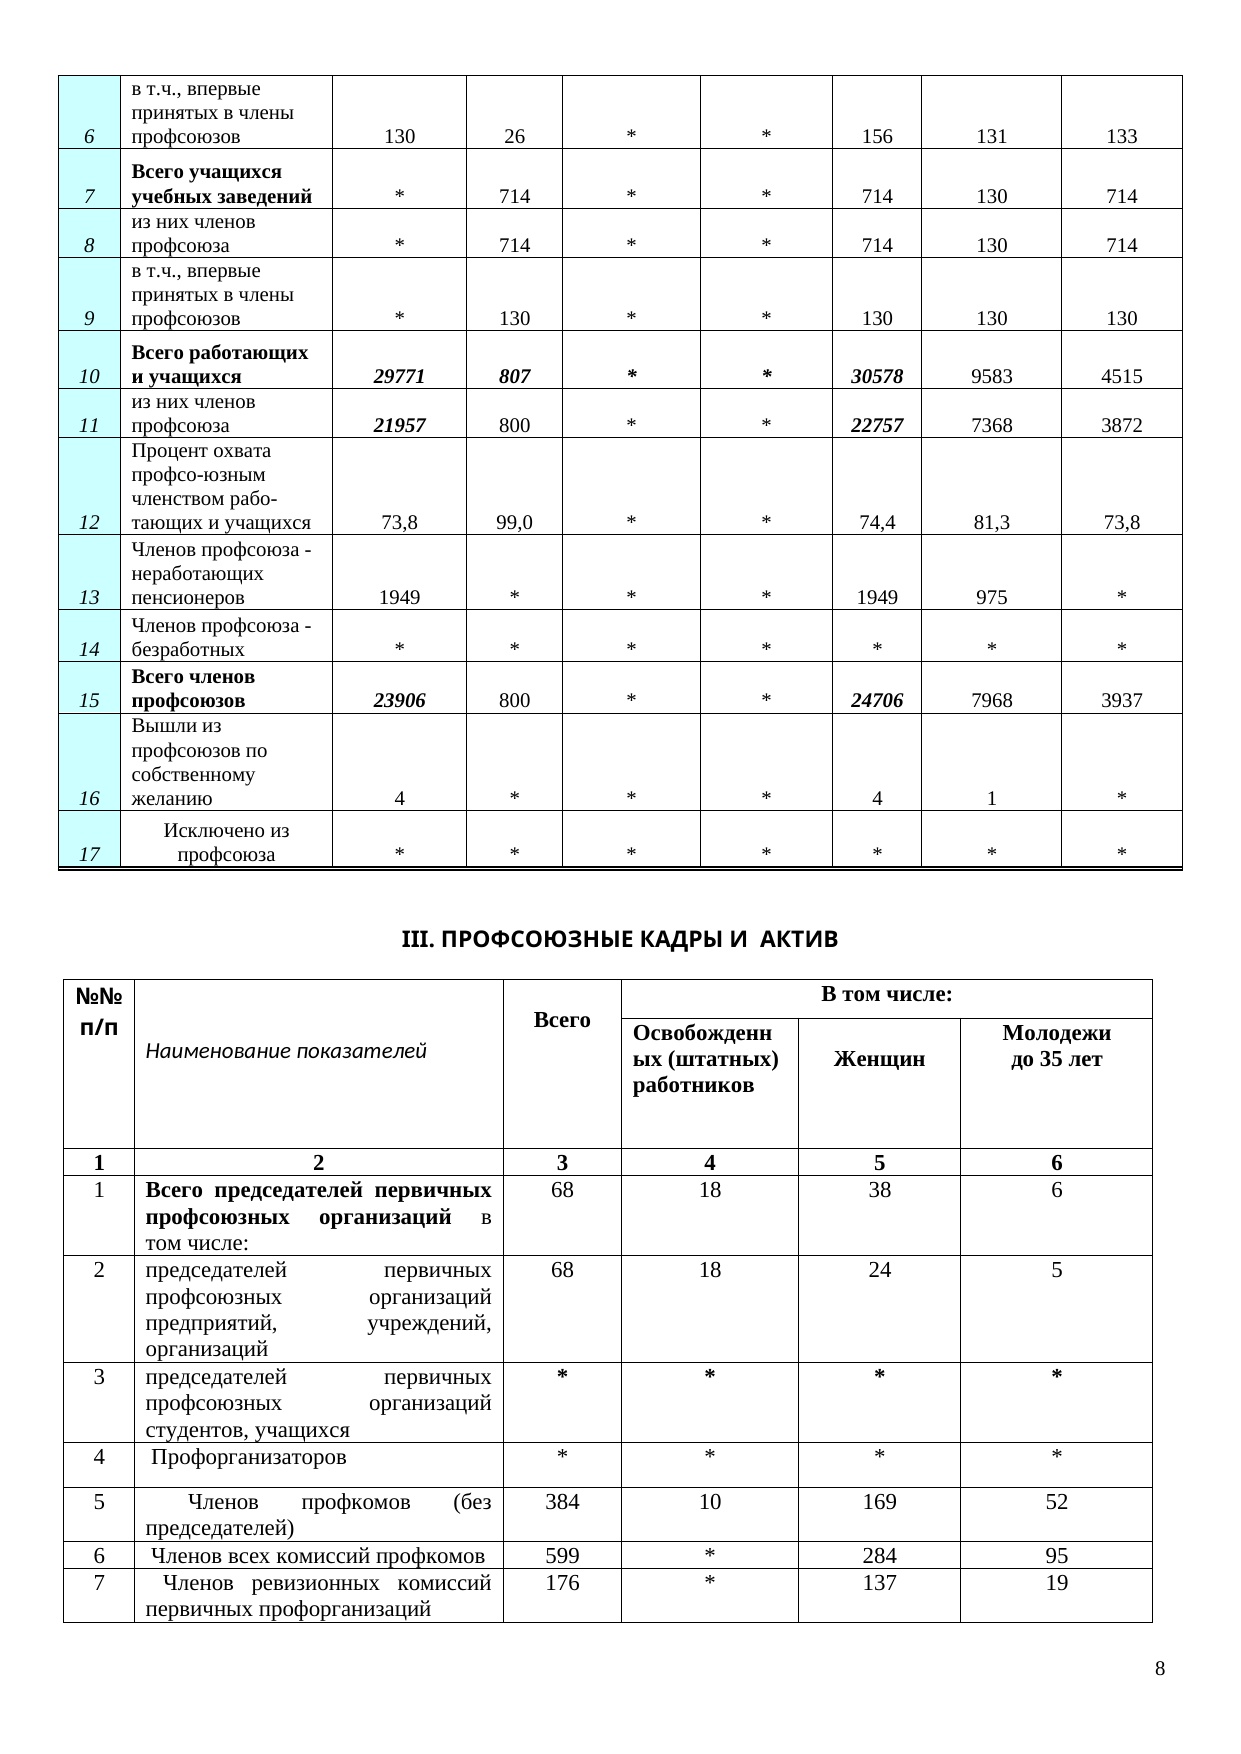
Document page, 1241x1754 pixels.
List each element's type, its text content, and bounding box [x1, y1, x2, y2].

table_cell 73,8 [1062, 438, 1182, 534]
table_cell 137 [799, 1569, 960, 1622]
table_cell * [622, 1569, 798, 1622]
table_cell 130 [922, 209, 1061, 257]
table_cell 599 [504, 1542, 621, 1568]
table_cell * [701, 535, 832, 609]
table_cell * [622, 1443, 798, 1487]
table_cell 6 [961, 1176, 1152, 1255]
table_cell * [701, 811, 832, 866]
table_cell * [701, 258, 832, 330]
table_cell 130 [922, 149, 1061, 208]
table_cell 99,0 [467, 438, 562, 534]
table_cell * [622, 1542, 798, 1568]
table_cell * [701, 331, 832, 388]
table_cell в т.ч., впервые принятых в члены профсоюзов [121, 76, 332, 148]
table_cell 800 [467, 389, 562, 437]
table_cell 156 [833, 76, 921, 148]
table_cell Процент охвата профсо-юзным членством рабо-тающих и учащихся [121, 438, 332, 534]
table_cell 714 [833, 149, 921, 208]
table_header В том числе: [622, 980, 1152, 1018]
table_cell Освобожденных (штатных) работников [622, 1019, 798, 1148]
table_cell * [563, 389, 700, 437]
table_cell * [333, 811, 466, 866]
table_cell * [961, 1363, 1152, 1442]
table_cell 18 [622, 1176, 798, 1255]
table_cell 130 [333, 76, 466, 148]
table_cell 1 [922, 714, 1061, 810]
table_cell 26 [467, 76, 562, 148]
table_cell * [333, 610, 466, 661]
table_cell * [701, 610, 832, 661]
table_cell Женщин [799, 1019, 960, 1148]
table_cell Членов профсоюза - неработающих пенсионеров [121, 535, 332, 609]
table_cell 1949 [833, 535, 921, 609]
table_cell 284 [799, 1542, 960, 1568]
table_cell * [701, 714, 832, 810]
table_cell Профорганизаторов [135, 1443, 503, 1487]
table_cell * [563, 76, 700, 148]
table_cell 4 [622, 1149, 798, 1175]
table_cell 7 [59, 149, 120, 208]
table_cell 714 [1062, 149, 1182, 208]
table_cell Всего работающих и учащихся [121, 331, 332, 388]
table_cell 714 [467, 149, 562, 208]
table_cell 714 [833, 209, 921, 257]
table_cell * [701, 438, 832, 534]
table_cell * [701, 76, 832, 148]
table_cell * [563, 610, 700, 661]
table_cell Членов всех комиссий профкомов [135, 1542, 503, 1568]
table_cell 24706 [833, 662, 921, 712]
table_cell 16 [59, 714, 120, 810]
table_cell * [833, 610, 921, 661]
table_header Наименование показателей [135, 980, 503, 1148]
table_cell 23906 [333, 662, 466, 712]
table_cell * [701, 209, 832, 257]
table_cell из них членов профсоюза [121, 209, 332, 257]
table_cell * [563, 331, 700, 388]
table_cell * [622, 1363, 798, 1442]
table_cell председателей первичных профсоюзных организаций предприятий, учреждений, организаций [135, 1256, 503, 1362]
table_cell 9 [59, 258, 120, 330]
table_cell 68 [504, 1256, 621, 1362]
table_cell 7368 [922, 389, 1061, 437]
table_cell 3 [504, 1149, 621, 1175]
table_cell 6 [59, 76, 120, 148]
table_cell * [333, 258, 466, 330]
table_cell 131 [922, 76, 1061, 148]
table_cell 130 [1062, 258, 1182, 330]
table_cell 18 [622, 1256, 798, 1362]
table_cell * [467, 714, 562, 810]
table_cell 169 [799, 1488, 960, 1541]
table_cell 17 [59, 811, 120, 866]
table_cell Членов ревизионных комиссий первичных профорганизаций [135, 1569, 503, 1622]
table_cell 38 [799, 1176, 960, 1255]
table_cell Всего членов профсоюзов [121, 662, 332, 712]
table_cell Членов профсоюза - безработных [121, 610, 332, 661]
table_cell * [467, 811, 562, 866]
table_cell 73,8 [333, 438, 466, 534]
table_cell в т.ч., впервые принятых в члены профсоюзов [121, 258, 332, 330]
table_cell * [563, 714, 700, 810]
table_cell 68 [504, 1176, 621, 1255]
table_cell * [563, 149, 700, 208]
table_cell председателей первичных профсоюзных организаций студентов, учащихся [135, 1363, 503, 1442]
table_cell 975 [922, 535, 1061, 609]
table_cell * [563, 258, 700, 330]
table_cell * [467, 535, 562, 609]
table_cell 95 [961, 1542, 1152, 1568]
table_cell Молодежи до 35 лет [961, 1019, 1152, 1148]
table_cell * [799, 1363, 960, 1442]
table_cell 74,4 [833, 438, 921, 534]
table_cell * [333, 209, 466, 257]
table_cell 3937 [1062, 662, 1182, 712]
table_cell 11 [59, 389, 120, 437]
table_cell из них членов профсоюза [121, 389, 332, 437]
table_cell * [504, 1443, 621, 1487]
table_cell 7968 [922, 662, 1061, 712]
table_cell 1 [64, 1149, 134, 1175]
table_cell 19 [961, 1569, 1152, 1622]
table_cell * [1062, 610, 1182, 661]
table_cell 3872 [1062, 389, 1182, 437]
table_cell * [799, 1443, 960, 1487]
table_cell 81,3 [922, 438, 1061, 534]
table_cell 29771 [333, 331, 466, 388]
table_cell * [1062, 811, 1182, 866]
table_cell 7 [64, 1569, 134, 1622]
table_header Всего [504, 980, 621, 1148]
table_cell * [563, 438, 700, 534]
table_cell 21957 [333, 389, 466, 437]
table_cell 5 [961, 1256, 1152, 1362]
table_cell 130 [467, 258, 562, 330]
table_cell * [563, 662, 700, 712]
table_cell 9583 [922, 331, 1061, 388]
table_cell 12 [59, 438, 120, 534]
table_cell 1 [64, 1176, 134, 1255]
table_cell Всего председателей первичных профсоюзных организаций в том числе: [135, 1176, 503, 1255]
table_cell 15 [59, 662, 120, 712]
table_cell 6 [961, 1149, 1152, 1175]
table_cell Вышли из профсоюзов по собственному желанию [121, 714, 332, 810]
table_cell * [563, 811, 700, 866]
table_cell * [504, 1363, 621, 1442]
table_cell * [701, 662, 832, 712]
table_cell 24 [799, 1256, 960, 1362]
table_cell 800 [467, 662, 562, 712]
table_cell 5 [64, 1488, 134, 1541]
table_cell * [833, 811, 921, 866]
table_header №№ п/п [64, 980, 134, 1148]
table_cell 4 [833, 714, 921, 810]
table_cell 52 [961, 1488, 1152, 1541]
table_cell * [922, 610, 1061, 661]
table_cell * [467, 610, 562, 661]
table_cell 176 [504, 1569, 621, 1622]
table_cell 4515 [1062, 331, 1182, 388]
table_cell 714 [1062, 209, 1182, 257]
table_cell 714 [467, 209, 562, 257]
table_cell * [961, 1443, 1152, 1487]
table_cell Исключено из профсоюза [121, 811, 332, 866]
table_cell 10 [622, 1488, 798, 1541]
table_cell 133 [1062, 76, 1182, 148]
table_cell 22757 [833, 389, 921, 437]
table_cell 130 [833, 258, 921, 330]
table_cell 30578 [833, 331, 921, 388]
table_cell 1949 [333, 535, 466, 609]
table_cell 10 [59, 331, 120, 388]
table_cell 14 [59, 610, 120, 661]
table_cell 2 [64, 1256, 134, 1362]
table_cell * [701, 149, 832, 208]
table_cell * [1062, 714, 1182, 810]
table_cell 130 [922, 258, 1061, 330]
table_cell 4 [333, 714, 466, 810]
table_cell * [563, 209, 700, 257]
table_cell 4 [64, 1443, 134, 1487]
table_cell 13 [59, 535, 120, 609]
table_cell Членов профкомов (без председателей) [135, 1488, 503, 1541]
table_cell * [1062, 535, 1182, 609]
table_cell * [333, 149, 466, 208]
table_cell 8 [59, 209, 120, 257]
text III. Профсоюзные кадры и актив [75, 923, 1165, 954]
table_cell * [563, 535, 700, 609]
table_cell 3 [64, 1363, 134, 1442]
table_cell 384 [504, 1488, 621, 1541]
table_cell 2 [135, 1149, 503, 1175]
table_cell * [922, 811, 1061, 866]
table_cell 6 [64, 1542, 134, 1568]
table_cell Всего учащихся учебных заведений [121, 149, 332, 208]
table_cell * [701, 389, 832, 437]
table_cell 807 [467, 331, 562, 388]
table_cell 5 [799, 1149, 960, 1175]
